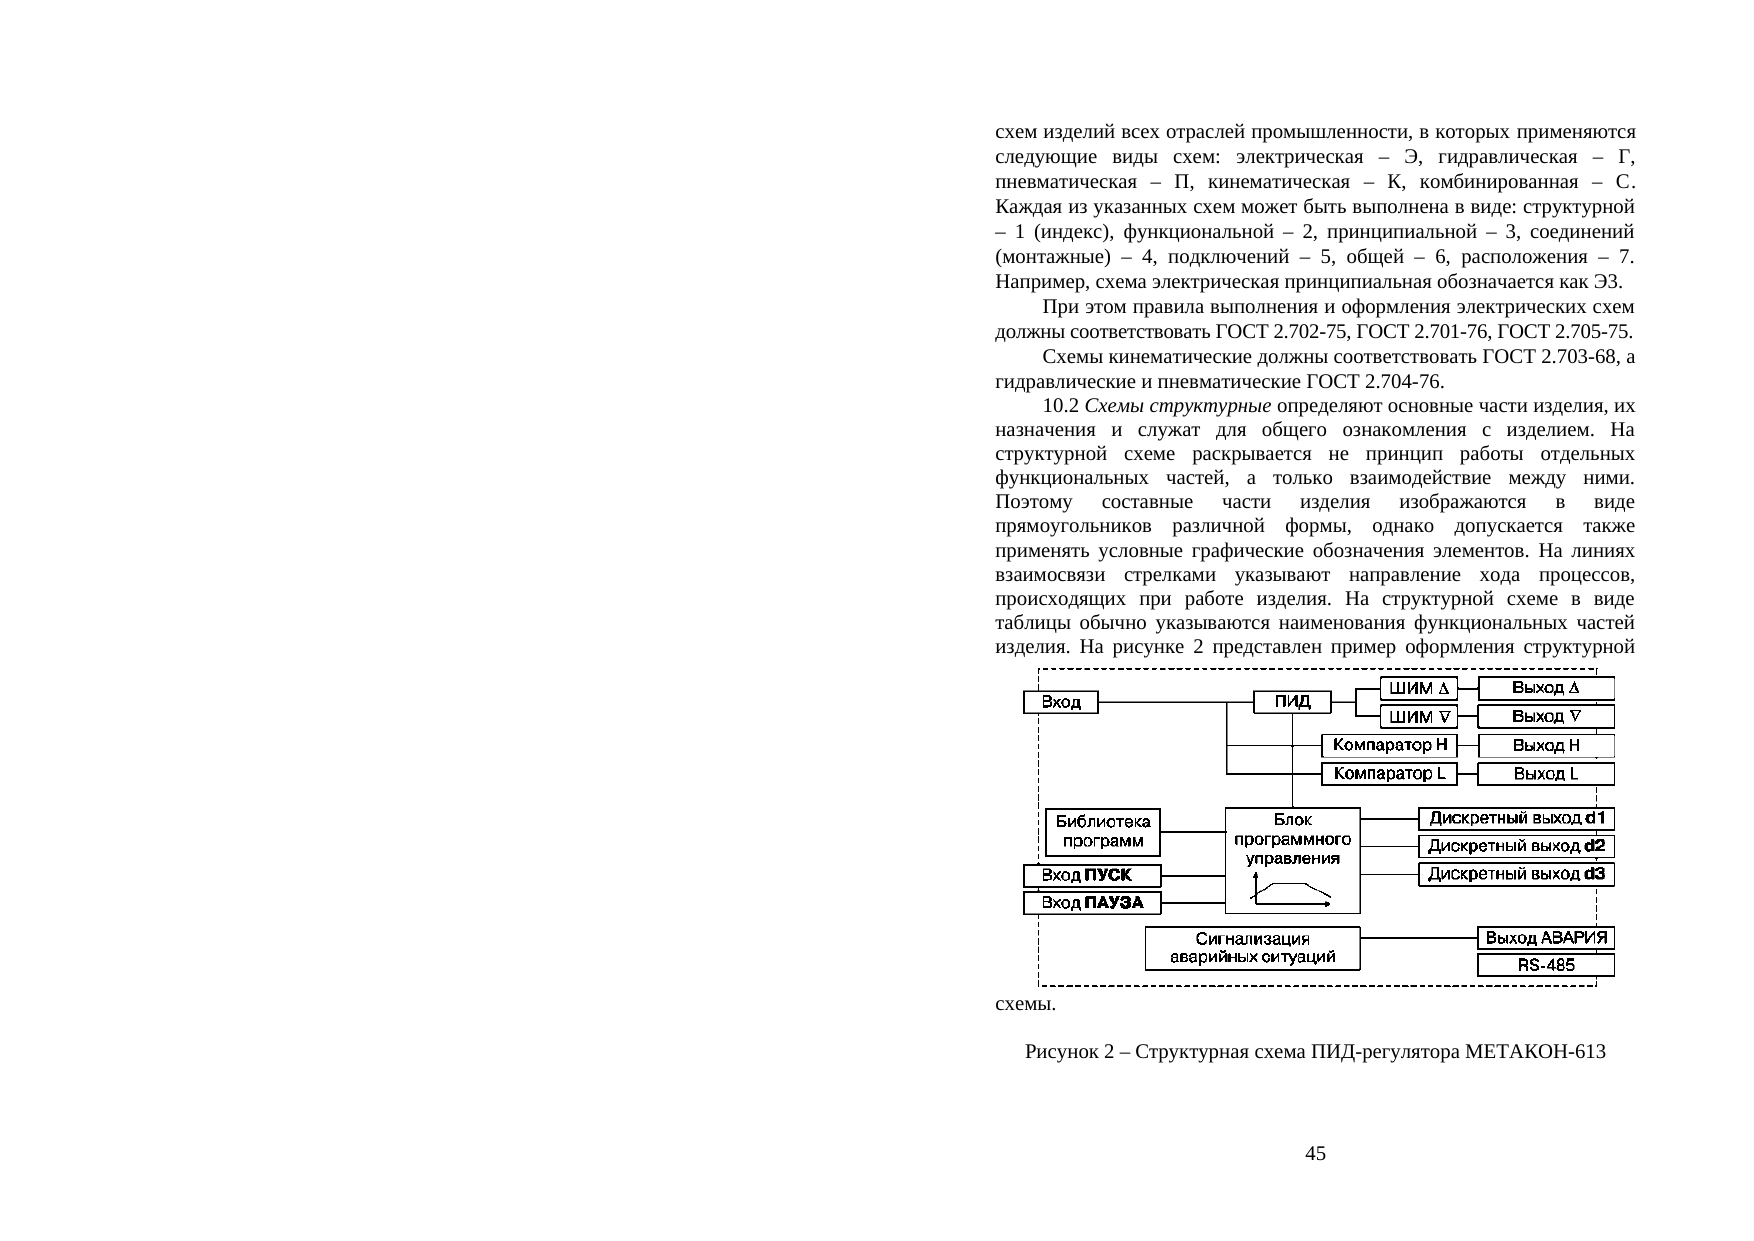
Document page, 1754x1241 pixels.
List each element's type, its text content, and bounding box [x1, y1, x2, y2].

text Схемы кинематические должны соответствовать ГОСТ 2.703-68, а гидравлические и пневматические ГОСТ 2.704-76. [995, 343, 1636, 393]
text Рисунок 2 – Структурная схема ПИД-регулятора МЕТАКОН-613 [995, 1039, 1636, 1063]
text При этом правила выполнения и оформления электрических схем должны соответствовать ГОСТ 2.702-75, ГОСТ 2.701-76, ГОСТ 2.705-75. [995, 293, 1636, 343]
picture [1023, 668, 1615, 991]
